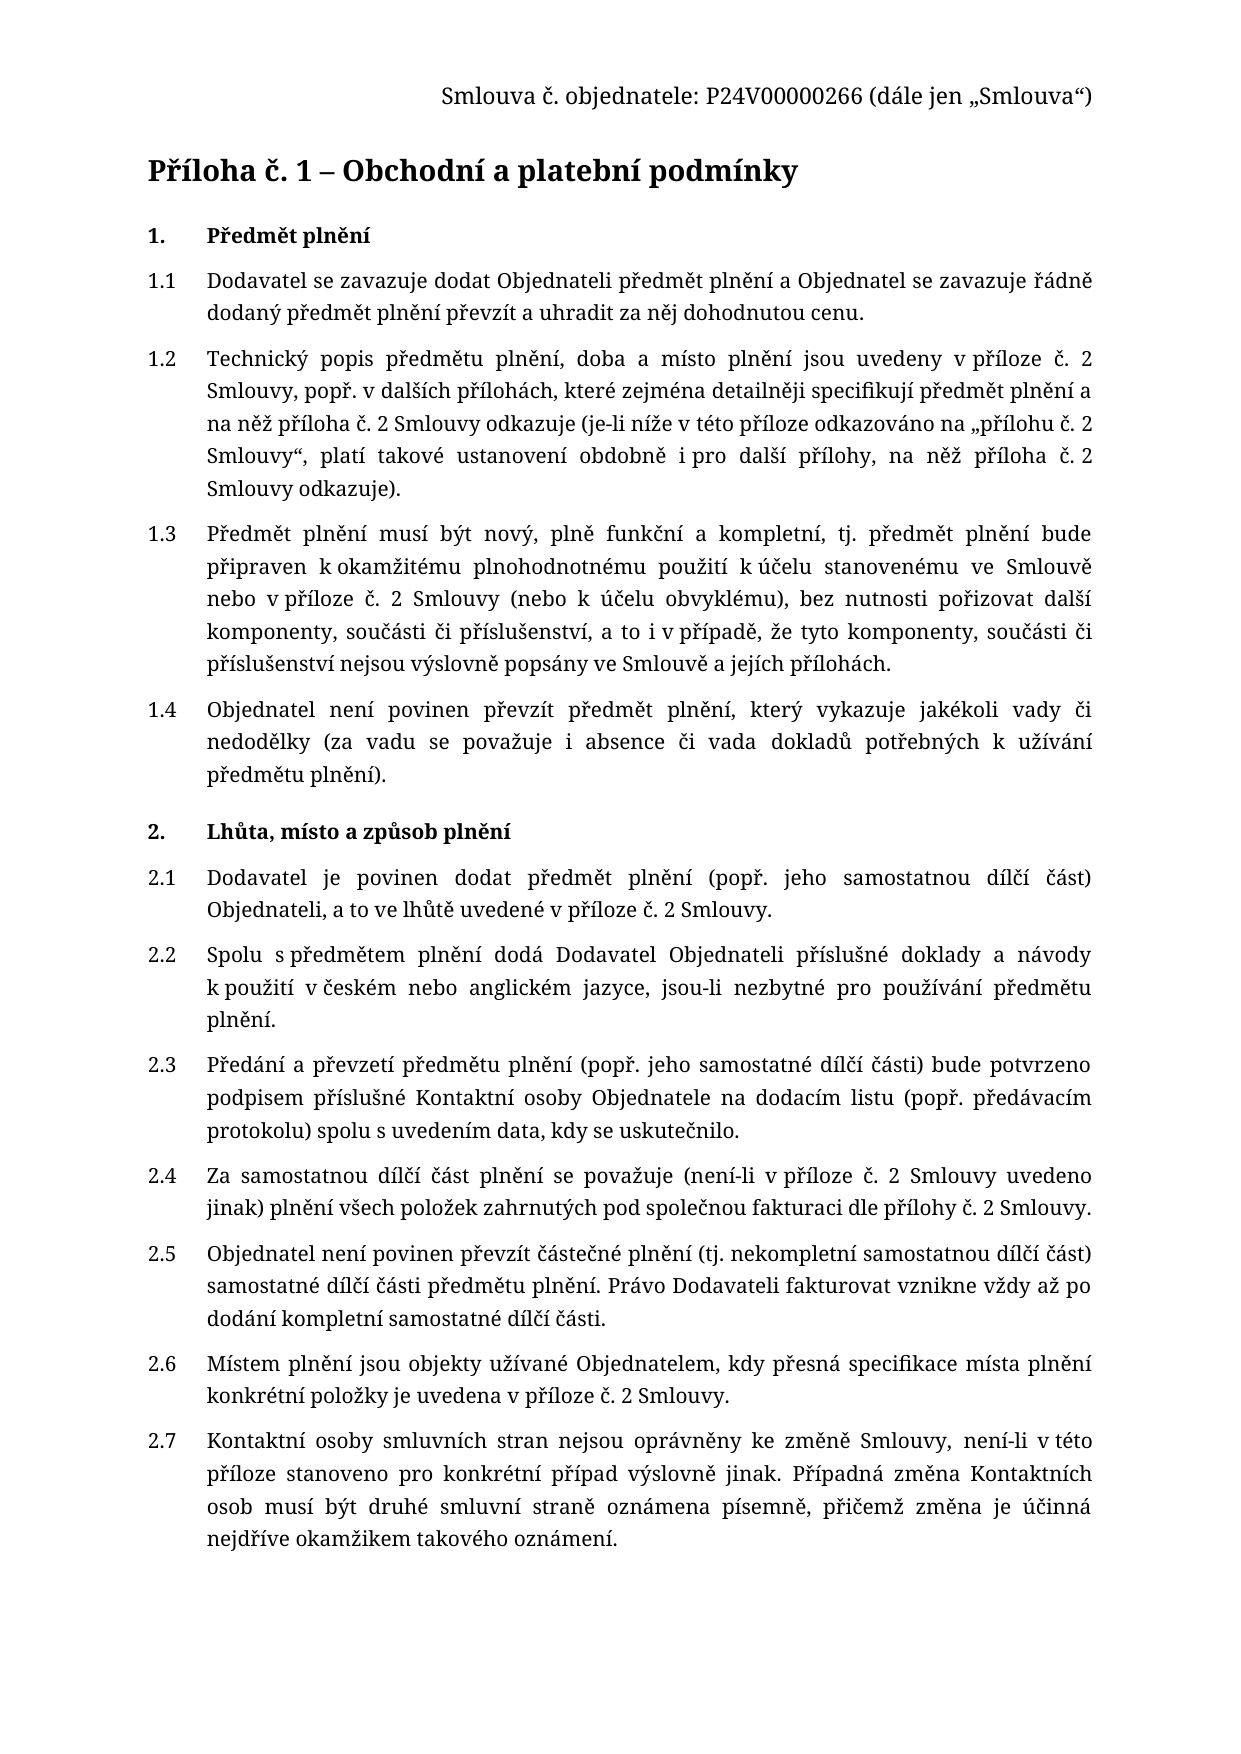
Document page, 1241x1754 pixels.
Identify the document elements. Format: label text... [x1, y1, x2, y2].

list Lhůta, místo a způsob plnění [148, 817, 1093, 846]
list Za samostatnou dílčí část plnění se považuje (není-li v příloze č. 2 Smlouvy uvedeno jinak) plnění všech položek zahrnutých pod společnou fakturaci dle přílohy č. 2 Smlouvy. [148, 1161, 1093, 1222]
list Dodavatel je povinen dodat předmět plnění (popř. jeho samostatnou dílčí část) Objednateli, a to ve lhůtě uvedené v příloze č. 2 Smlouvy. [148, 863, 1093, 924]
text Příloha č. 1 – Obchodní a platební podmínky [148, 150, 1093, 190]
list Kontaktní osoby smluvních stran nejsou oprávněny ke změně Smlouvy, není-li v této příloze stanoveno pro konkrétní případ výslovně jinak. Případná změna Kontaktních osob musí být druhé smluvní straně oznámena písemně, přičemž změna je účinná nejdříve okamžikem takového oznámení. [148, 1427, 1093, 1553]
list Objednatel není povinen převzít předmět plnění, který vykazuje jakékoli vady či nedodělky (za vadu se považuje i absence či vada dokladů potřebných k užívání předmětu plnění). [148, 695, 1093, 788]
list Dodavatel se zavazuje dodat Objednateli předmět plnění a Objednatel se zavazuje řádně dodaný předmět plnění převzít a uhradit za něj dohodnutou cenu. [148, 266, 1093, 327]
list Místem plnění jsou objekty užívané Objednatelem, kdy přesná specifikace místa plnění konkrétní položky je uvedena v příloze č. 2 Smlouvy. [148, 1349, 1093, 1410]
list Objednatel není povinen převzít částečné plnění (tj. nekompletní samostatnou dílčí část) samostatné dílčí části předmětu plnění. Právo Dodavateli fakturovat vznikne vždy až po dodání kompletní samostatné dílčí části. [148, 1239, 1093, 1332]
list Předmět plnění [148, 221, 1093, 249]
list Předmět plnění musí být nový, plně funkční a kompletní, tj. předmět plnění bude připraven k okamžitému plnohodnotnému použití k účelu stanovenému ve Smlouvě nebo v příloze č. 2 Smlouvy (nebo k účelu obvyklému), bez nutnosti pořizovat další komponenty, součásti či příslušenství, a to i v případě, že tyto komponenty, součásti či příslušenství nejsou výslovně popsány ve Smlouvě a jejích přílohách. [148, 519, 1093, 678]
list Technický popis předmětu plnění, doba a místo plnění jsou uvedeny v příloze č. 2 Smlouvy, popř. v dalších přílohách, které zejména detailněji specifikují předmět plnění a na něž příloha č. 2 Smlouvy odkazuje (je-li níže v této příloze odkazováno na „přílohu č. 2 Smlouvy“, platí takové ustanovení obdobně i pro další přílohy, na něž příloha č. 2 Smlouvy odkazuje). [148, 344, 1093, 502]
list Předání a převzetí předmětu plnění (popř. jeho samostatné dílčí části) bude potvrzeno podpisem příslušné Kontaktní osoby Objednatele na dodacím listu (popř. předávacím protokolu) spolu s uvedením data, kdy se uskutečnilo. [148, 1051, 1093, 1144]
list Spolu s předmětem plnění dodá Dodavatel Objednateli příslušné doklady a návody k použití v českém nebo anglickém jazyce, jsou-li nezbytné pro používání předmětu plnění. [148, 940, 1093, 1034]
